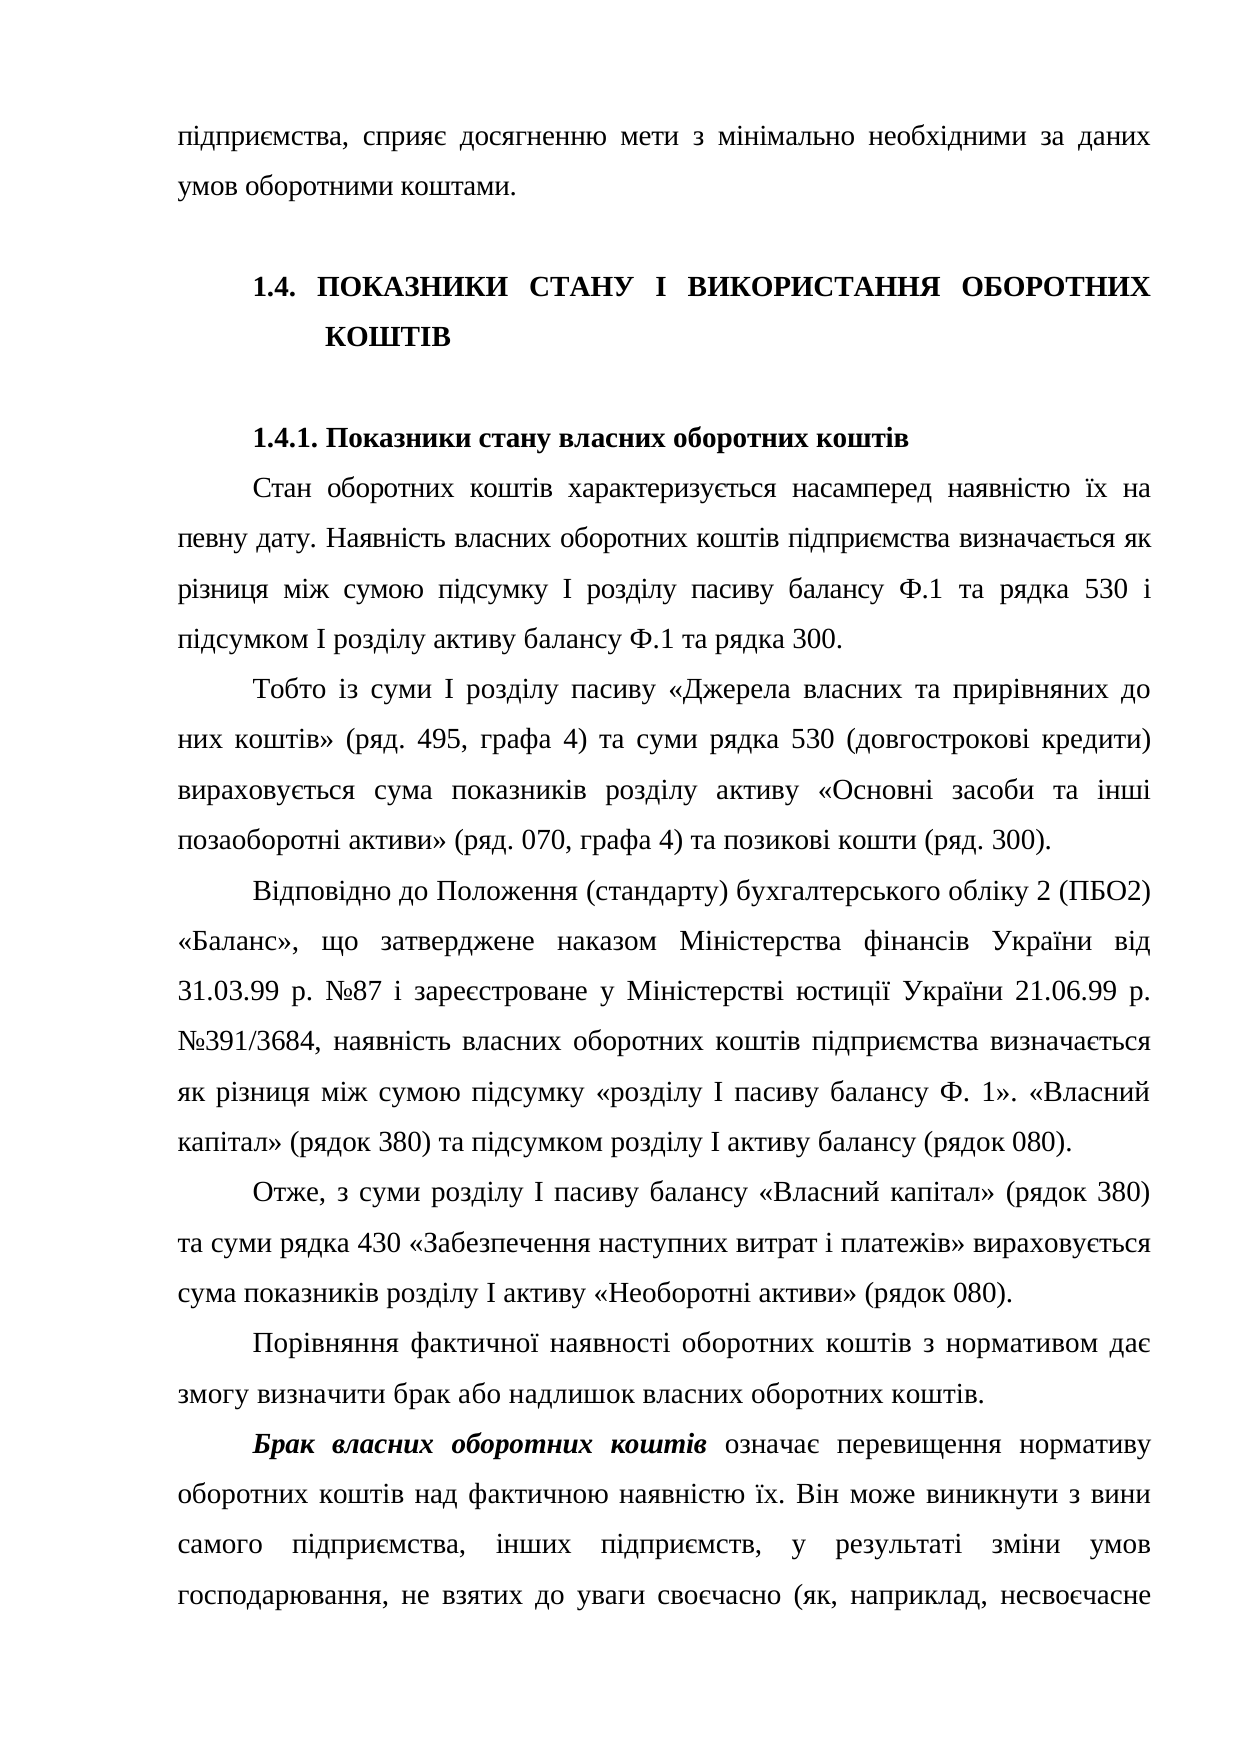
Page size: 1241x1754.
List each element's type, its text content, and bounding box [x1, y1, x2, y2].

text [177, 118, 1152, 202]
text 1.4.1. Показники стану власних оборотних коштів [177, 420, 1152, 453]
text 1.4. ПОКАЗНИКИ СТАНУ І ВИКОРИСТАННЯ ОБОРОТНИХ КОШТІВ [252, 269, 1152, 353]
text Стан оборотних коштів характеризується насамперед наявністю їх на певну дату. Наявність власних оборотних коштів підприємства визначається як різниця між сумою підсумку I розділу пасиву балансу Ф.1 та рядка 530 і підсумком I розділу активу балансу Ф.1 та рядка 300. [177, 470, 1152, 655]
text Відповідно до Положення (стандарту) бухгалтерського обліку 2 (ПБО2) «Баланс», що затверджене наказом Міністерства фінансів України від 31.03.99 р. №87 і зареєстроване у Міністерстві юстиції України 21.06.99 р. №391/3684, наявність власних оборотних коштів підприємства визначається як різниця між сумою підсумку «розділу І пасиву балансу Ф. 1». «Власний капітал» (рядок 380) та підсумком розділу І активу балансу (рядок 080). [177, 873, 1152, 1158]
text Отже, з суми розділу І пасиву балансу «Власний капітал» (рядок 380) та суми рядка 430 «Забезпечення наступних витрат і платежів» вираховується сума показників розділу І активу «Необоротні активи» (рядок 080). [177, 1175, 1152, 1309]
text Тобто із суми I розділу пасиву «Джерела власних та прирівняних до них коштів» (ряд. 495, графа 4) та суми рядка 530 (довгострокові кредити) вираховується сума показників розділу активу «Основні засоби та інші позаоборотні активи» (ряд. 070, графа 4) та позикові кошти (ряд. 300). [177, 672, 1152, 856]
text Порівняння фактичної наявності оборотних коштів з нормативом дає змогу визначити брак або надлишок власних оборотних коштів. [177, 1326, 1152, 1409]
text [177, 1426, 1152, 1611]
